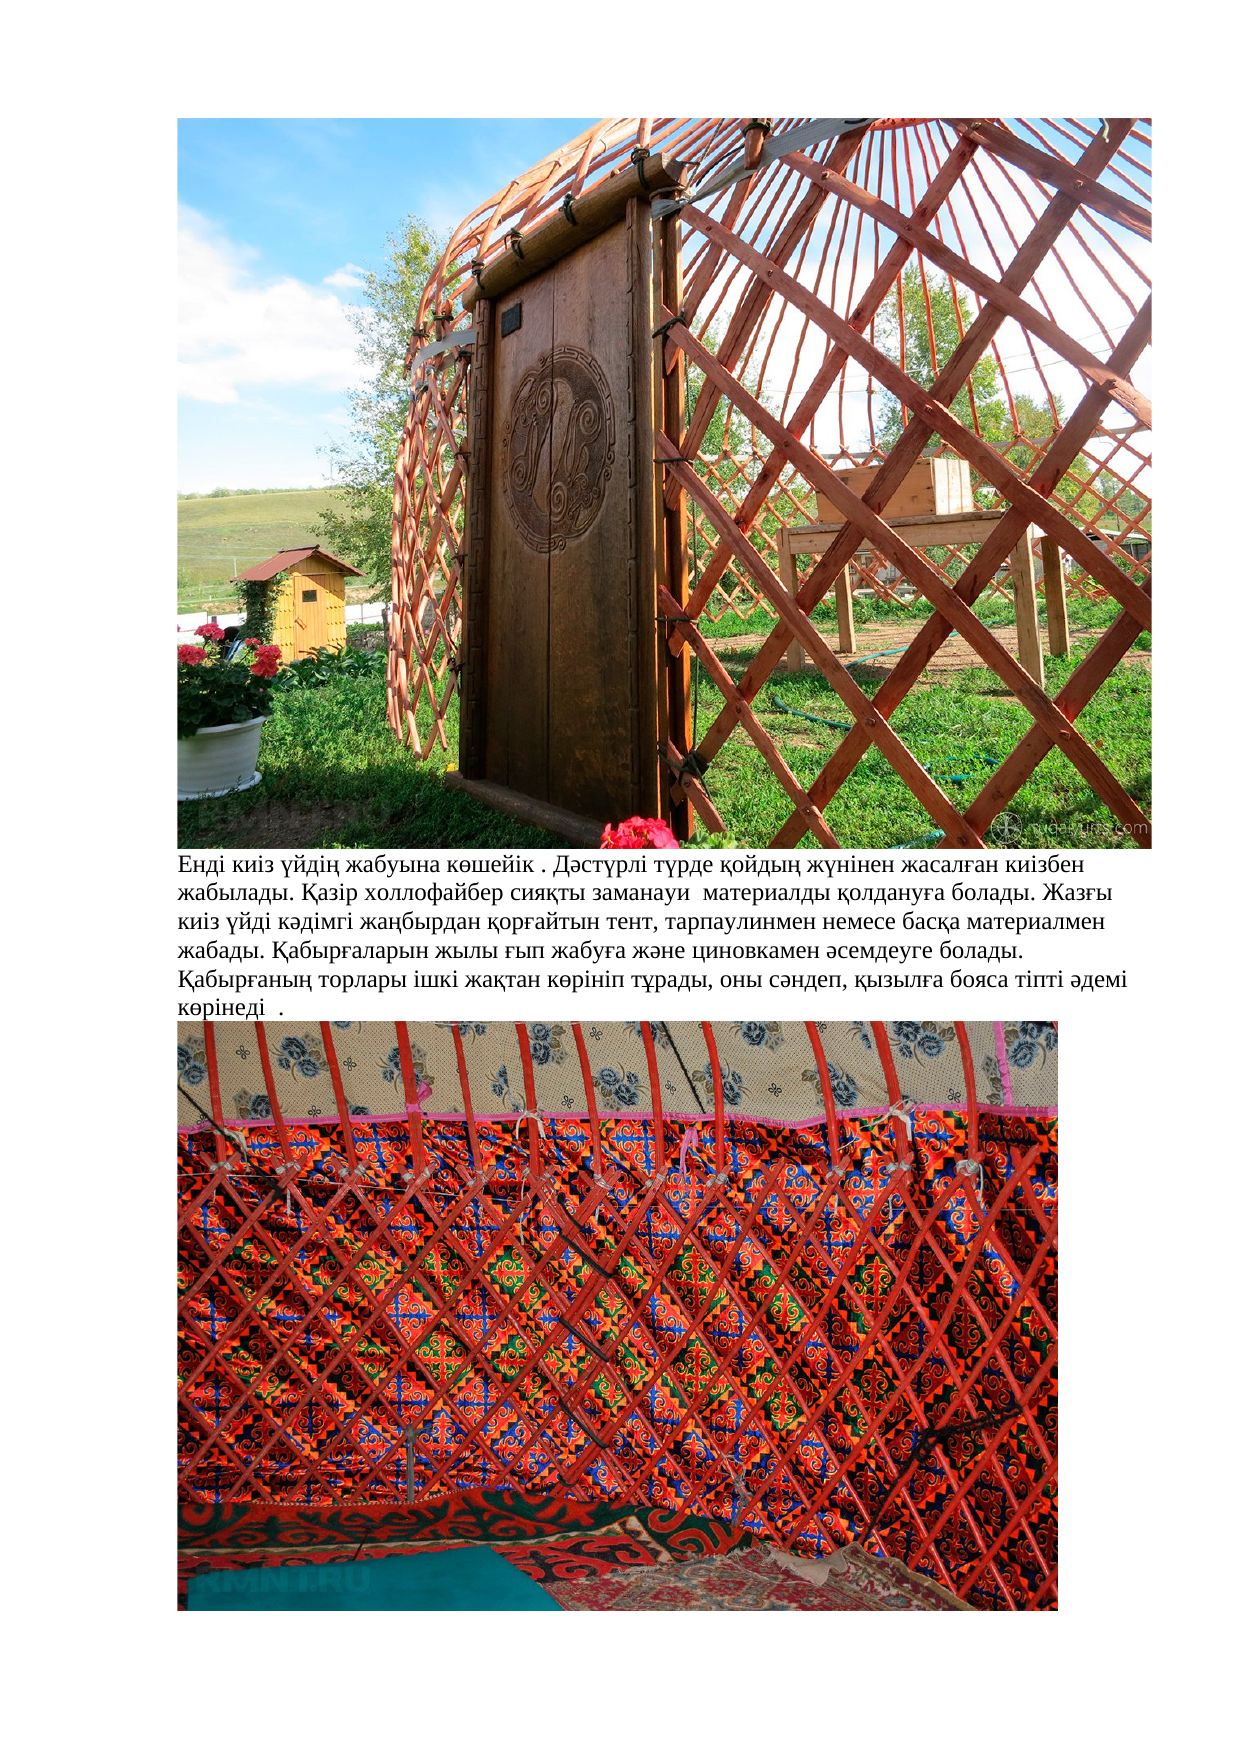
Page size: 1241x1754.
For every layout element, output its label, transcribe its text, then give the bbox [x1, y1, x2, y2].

text Енді киіз үйдің жабуына көшейік . Дәстүрлі түрде қойдың жүнінен жасалған киізбен жабылады. Қазір холлофайбер сияқты заманауи материалды қолдануға болады. Жазғы киіз үйді кәдімгі жаңбырдан қорғайтын тент, тарпаулинмен немесе басқа материалмен жабады. Қабырғаларын жылы ғып жабуға және циновкамен әсемдеуге болады. Қабырғаның торлары ішкі жақтан көрініп тұрады, оны сәндеп, қызылға бояса тіпті әдемі көрінеді . [177, 849, 1152, 1021]
picture [177, 1021, 1058, 1611]
picture [177, 118, 1152, 849]
